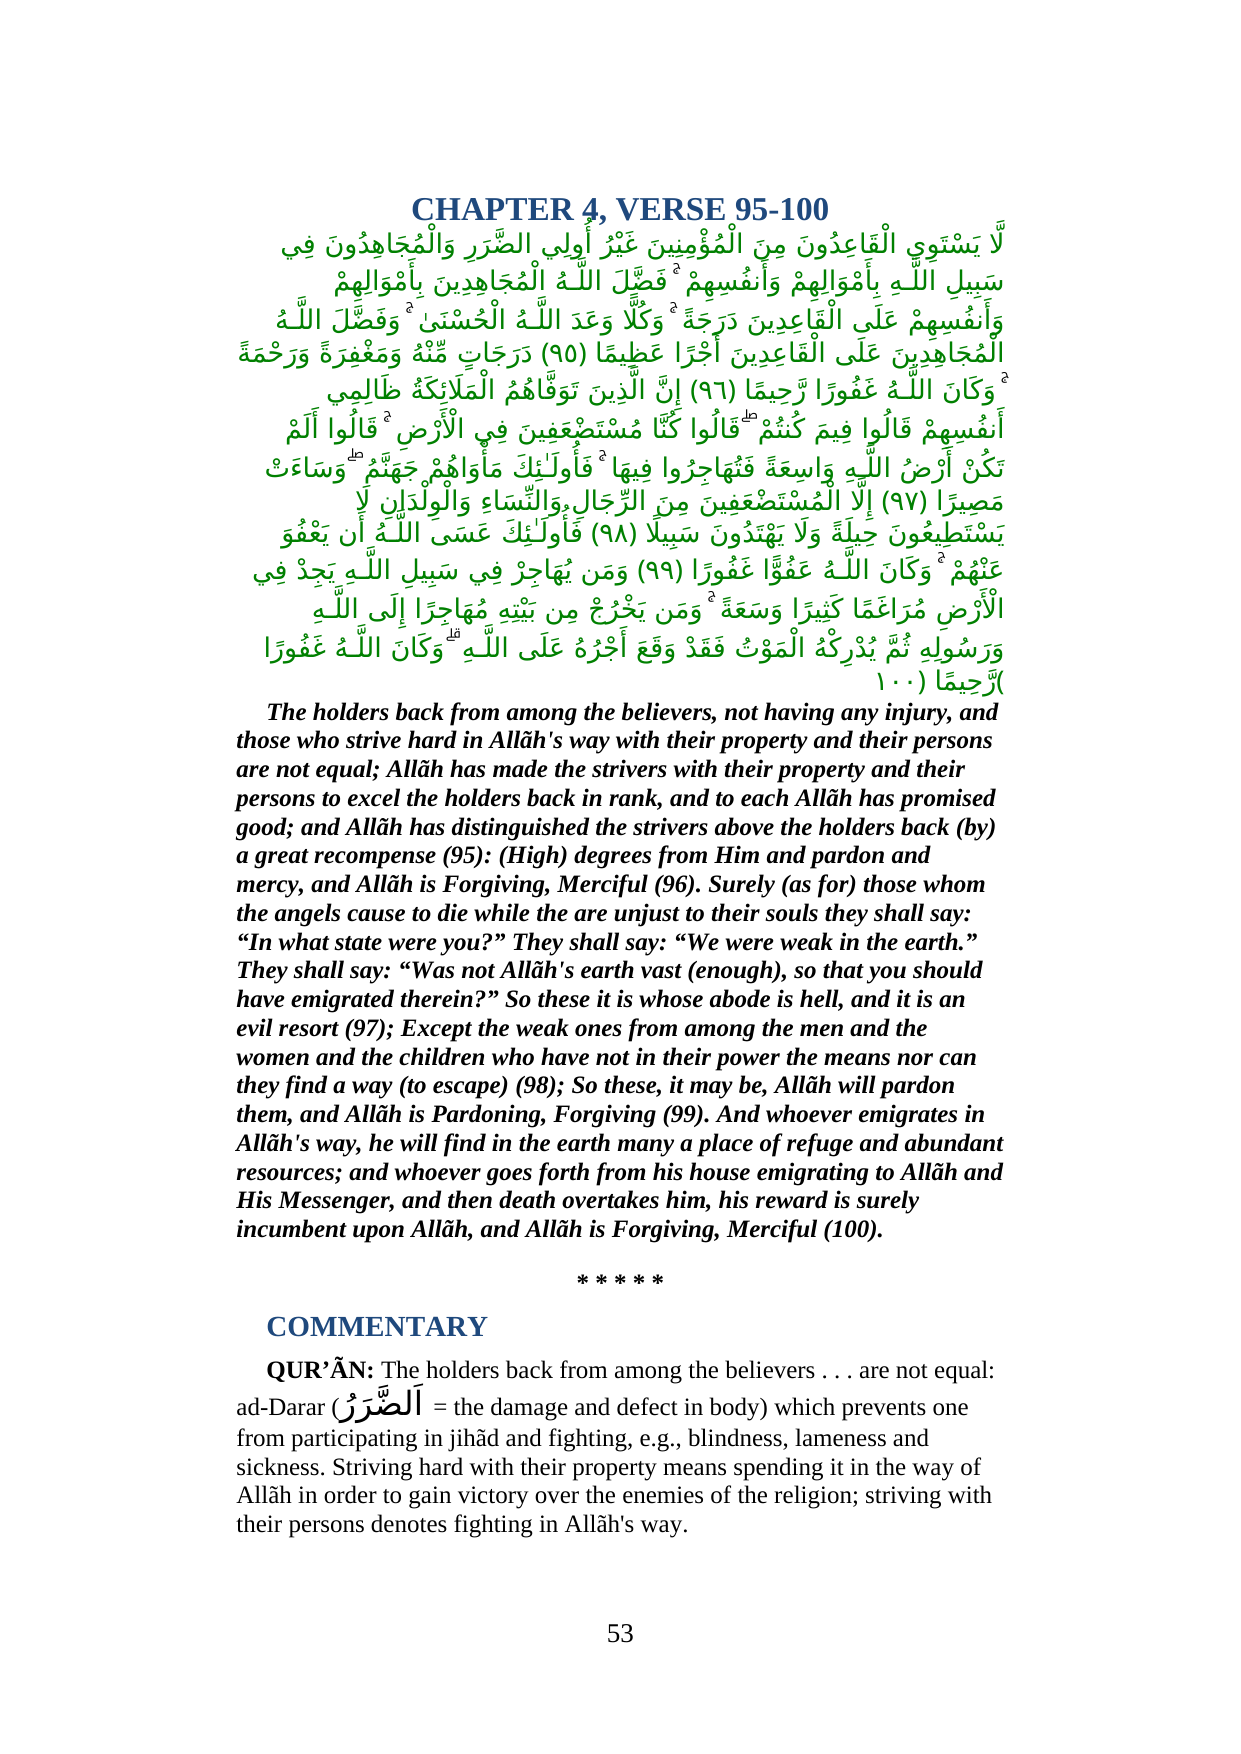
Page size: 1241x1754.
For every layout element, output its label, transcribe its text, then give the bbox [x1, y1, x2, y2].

text The holders back from among the believers, not having any injury, and those who strive hard in Allãh's way with their property and their persons are not equal; Allãh has made the strivers with their property and their persons to excel the holders back in rank, and to each Allãh has promised good; and Allãh has distinguished the strivers above the holders back (by) a great recompense (95): (High) degrees from Him and pardon and mercy, and Allãh is Forgiving, Merciful (96). Surely (as for) those whom the angels cause to die while the are unjust to their souls they shall say: “In what state were you?” They shall say: “We were weak in the earth.” They shall say: “Was not Allãh's earth vast (enough), so that you should have emigrated therein?” So these it is whose abode is hell, and it is an evil resort (97); Except the weak ones from among the men and the women and the children who have not in their power the means nor can they find a way (to escape) (98); So these, it may be, Allãh will pardon them, and Allãh is Pardoning, Forgiving (99). And whoever emigrates in Allãh's way, he will find in the earth many a place of refuge and abundant resources; and whoever goes forth from his house emigrating to Allãh and His Messenger, and then death overtakes him, his reward is surely incumbent upon Allãh, and Allãh is Forgiving, Merciful (100). [236, 697, 1004, 1243]
subtitle COMMENTARY [236, 1309, 1004, 1343]
subtitle CHAPTER 4, VERSE 95-100 [236, 190, 1004, 228]
text * * * * * [236, 1268, 1004, 1297]
text لَّا يَسْتَوِي الْقَاعِدُونَ مِنَ الْمُؤْمِنِينَ غَيْرُ أُولِي الضَّرَرِ وَالْمُجَاهِدُونَ فِي سَبِيلِ اللَّـهِ بِأَمْوَالِهِمْ وَأَنفُسِهِمْ ۚ فَضَّلَ اللَّـهُ الْمُجَاهِدِينَ بِأَمْوَالِهِمْ وَأَنفُسِهِمْ عَلَى الْقَاعِدِينَ دَرَجَةً ۚ وَكُلًّا وَعَدَ اللَّـهُ الْحُسْنَىٰ ۚ وَفَضَّلَ اللَّـهُ الْمُجَاهِدِينَ عَلَى الْقَاعِدِينَ أَجْرًا عَظِيمًا ﴿٩٥﴾ دَرَجَاتٍ مِّنْهُ وَمَغْفِرَةً وَرَحْمَةً ۚ وَكَانَ اللَّـهُ غَفُورًا رَّحِيمًا ﴿٩٦﴾ إِنَّ الَّذِينَ تَوَفَّاهُمُ الْمَلَائِكَةُ ظَالِمِي أَنفُسِهِمْ قَالُوا فِيمَ كُنتُمْ ۖ قَالُوا كُنَّا مُسْتَضْعَفِينَ فِي الْأَرْضِ ۚ قَالُوا أَلَمْ تَكُنْ أَرْضُ اللَّـهِ وَاسِعَةً فَتُهَاجِرُوا فِيهَا ۚ فَأُولَـٰئِكَ مَأْوَاهُمْ جَهَنَّمُ ۖ وَسَاءَتْ مَصِيرًا ﴿٩٧﴾ إِلَّا الْمُسْتَضْعَفِينَ مِنَ الرِّجَالِ وَالنِّسَاءِ وَالْوِلْدَانِ لَا يَسْتَطِيعُونَ حِيلَةً وَلَا يَهْتَدُونَ سَبِيلًا ﴿٩٨﴾ فَأُولَـٰئِكَ عَسَى اللَّـهُ أَن يَعْفُوَ عَنْهُمْ ۚ وَكَانَ اللَّـهُ عَفُوًّا غَفُورًا ﴿٩٩﴾ وَمَن يُهَاجِرْ فِي سَبِيلِ اللَّـهِ يَجِدْ فِي الْأَرْضِ مُرَاغَمًا كَثِيرًا وَسَعَةً ۚ وَمَن يَخْرُجْ مِن بَيْتِهِ مُهَاجِرًا إِلَى اللَّـهِ وَرَسُولِهِ ثُمَّ يُدْرِكْهُ الْمَوْتُ فَقَدْ وَقَعَ أَجْرُهُ عَلَى اللَّـهِ ۗ وَكَانَ اللَّـهُ غَفُورًا رَّحِيمًا ﴿١٠٠﴾ [236, 228, 1004, 697]
text QUR’ÃN: The holders back from among the believers . . . are not equal: ad-Darar (اَلضَّرَرُ = the damage and defect in body) which prevents one from participating in jihãd and fighting, e.g., blindness, lameness and sickness. Striving hard with their property means spending it in the way of Allãh in order to gain victory over the enemies of the religion; striving with their persons denotes fighting in Allãh's way. [236, 1355, 1004, 1538]
